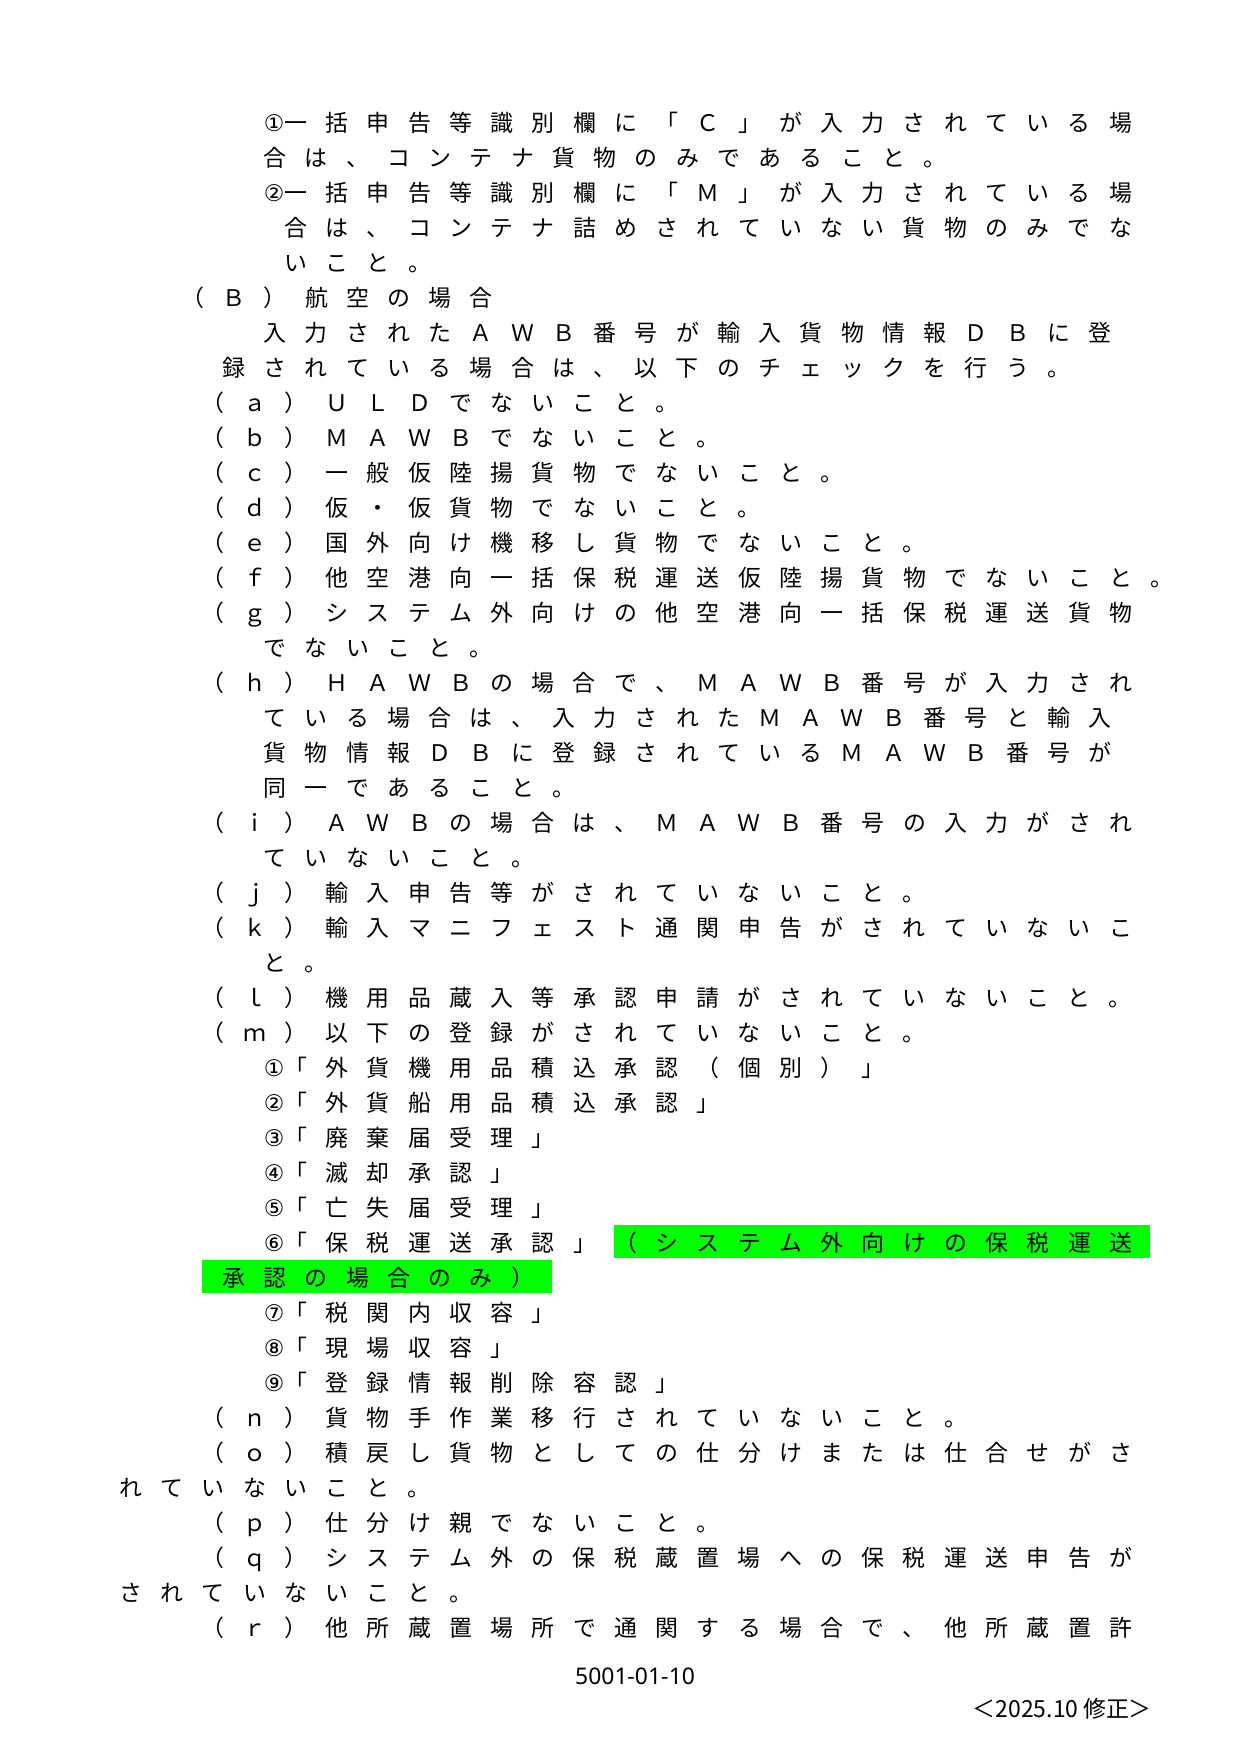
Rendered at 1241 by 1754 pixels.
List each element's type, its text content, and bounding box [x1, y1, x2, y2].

text （ｑ）システム外の保税蔵置場への保税運送申告がされていないこと。 [119, 1539, 1150, 1609]
text （ｍ）以下の登録がされていないこと。 [181, 1014, 1150, 1049]
text （ｌ）機用品蔵入等承認申請がされていないこと。 [181, 979, 1150, 1014]
text （ｋ）輸入マニフェスト通関申告がされていないこと。 [181, 909, 1150, 979]
text ①一括申告等識別欄に「Ｃ」が入力されている場合は、コンテナ貨物のみであること。 [243, 104, 1150, 174]
text （ｐ）仕分け親でないこと。 [119, 1504, 1150, 1539]
text （Ｂ）航空の場合 [161, 279, 1150, 314]
text （ｏ）積戻し貨物としての仕分けまたは仕合せがされていないこと。 [119, 1434, 1150, 1504]
text ⑧「現場収容」 [202, 1329, 1150, 1364]
text ⑦「税関内収容」 [202, 1294, 1150, 1329]
text （ｉ）ＡＷＢの場合は、ＭＡＷＢ番号の入力がされていないこと。 [181, 804, 1150, 874]
text （ｃ）一般仮陸揚貨物でないこと。 [181, 454, 1150, 489]
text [181, 1609, 1150, 1644]
text （ｂ）ＭＡＷＢでないこと。 [181, 419, 1150, 454]
text （ｅ）国外向け機移し貨物でないこと。 [181, 524, 1150, 559]
text ⑤「亡失届受理」 [202, 1189, 1150, 1224]
text ②「外貨船用品積込承認」 [202, 1084, 1150, 1119]
text （ｆ）他空港向一括保税運送仮陸揚貨物でないこと。 [181, 559, 1150, 594]
text （ｊ）輸入申告等がされていないこと。 [181, 874, 1150, 909]
text ⑨「登録情報削除容認」 [202, 1364, 1150, 1399]
text ①「外貨機用品積込承認（個別）」 [202, 1049, 1150, 1084]
text （ｇ）システム外向けの他空港向一括保税運送貨物でないこと。 [181, 594, 1150, 664]
text （ｎ）貨物手作業移行されていないこと。 [119, 1399, 1150, 1434]
text ③「廃棄届受理」 [202, 1119, 1150, 1154]
text 入力されたＡＷＢ番号が輸入貨物情報ＤＢに登録されている場合は、以下のチェックを行う。 [202, 314, 1150, 384]
text ②一括申告等識別欄に「Ｍ」が入力されている場合は、コンテナ詰めされていない貨物のみでないこと。 [243, 174, 1150, 279]
text （ｄ）仮・仮貨物でないこと。 [181, 489, 1150, 524]
text ④「滅却承認」 [202, 1154, 1150, 1189]
text （ｈ）ＨＡＷＢの場合で、ＭＡＷＢ番号が入力されている場合は、入力されたＭＡＷＢ番号と輸入貨物情報ＤＢに登録されているＭＡＷＢ番号が同一であること。 [181, 664, 1150, 804]
text （ａ）ＵＬＤでないこと。 [181, 384, 1150, 419]
text ⑥「保税運送承認」（システム外向けの保税運送承認の場合のみ） [202, 1224, 1150, 1294]
